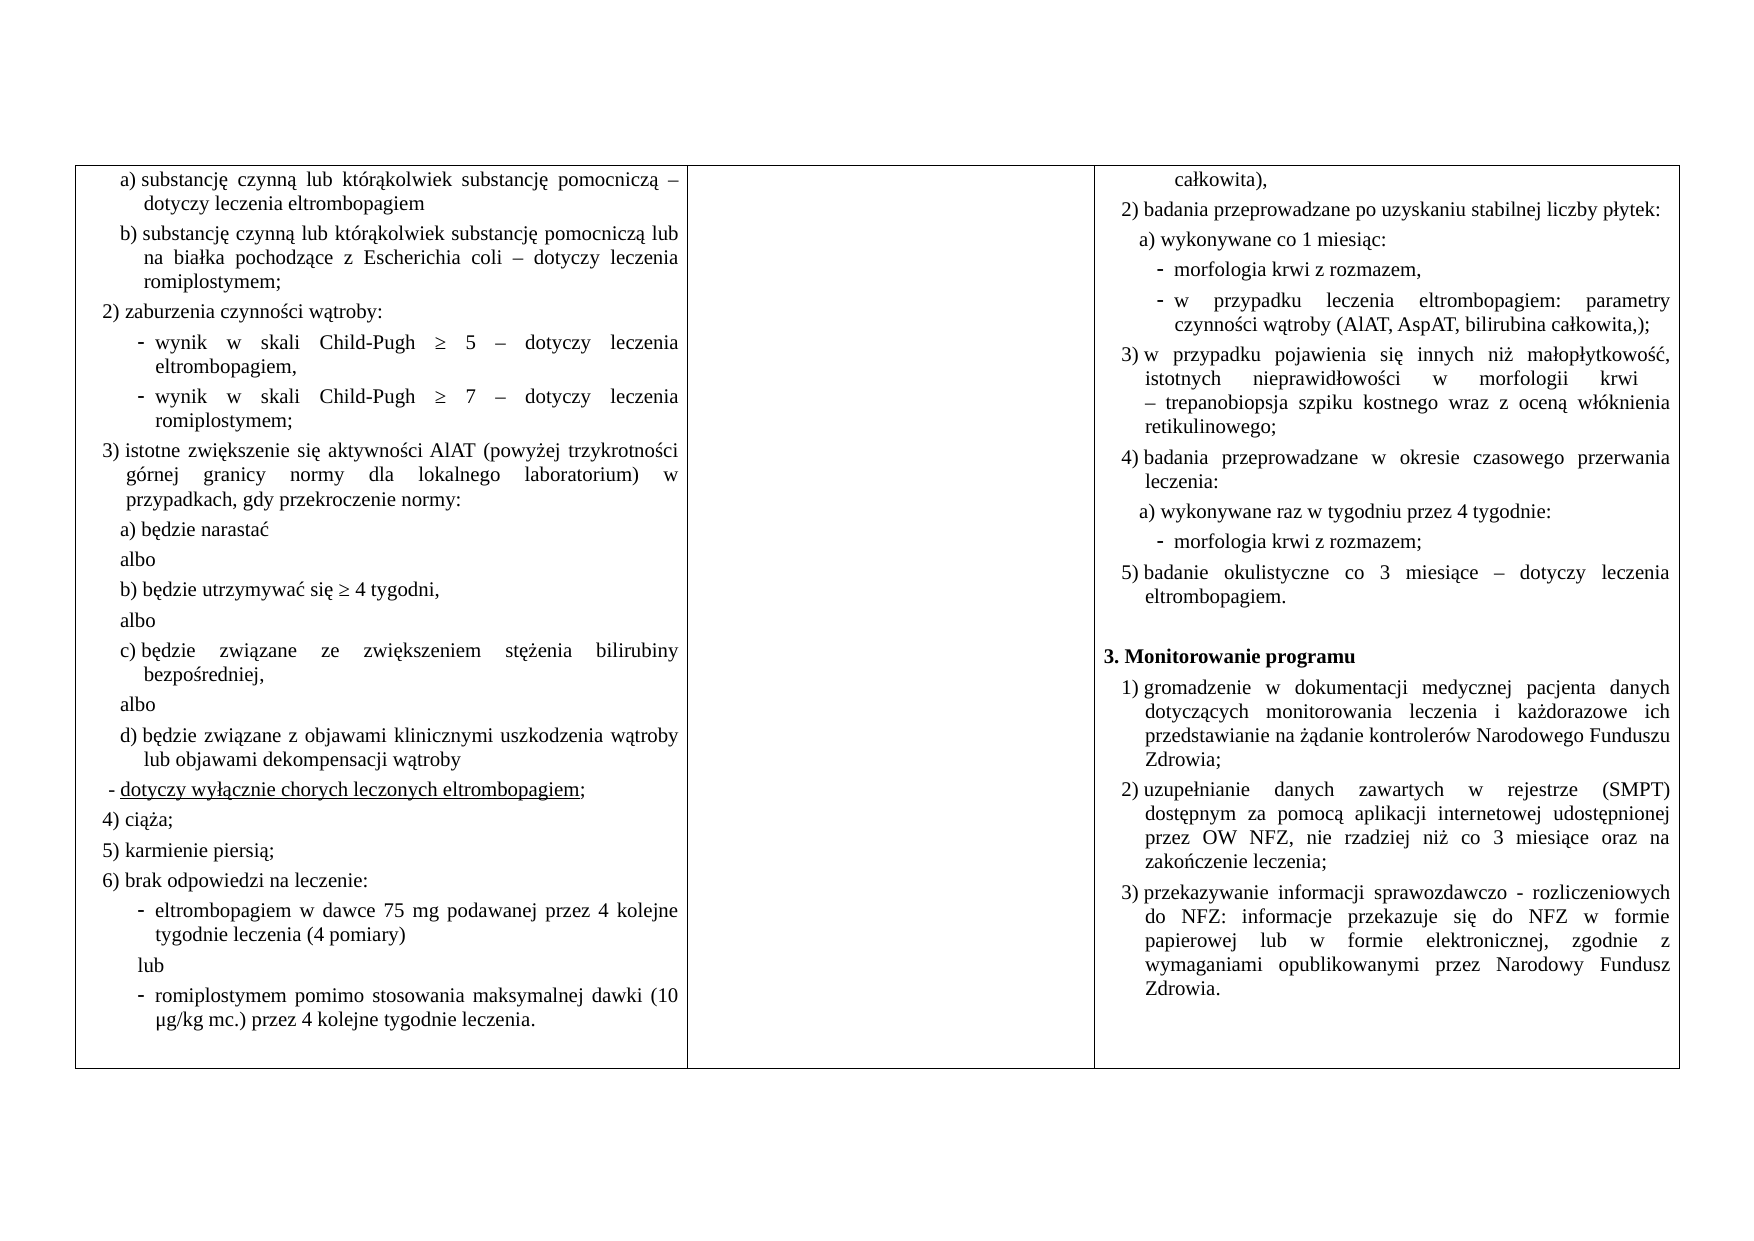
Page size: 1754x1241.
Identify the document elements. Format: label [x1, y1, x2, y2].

table_cell [688, 166, 1094, 1068]
table_cell [76, 166, 687, 1068]
table_cell [1095, 166, 1679, 1068]
